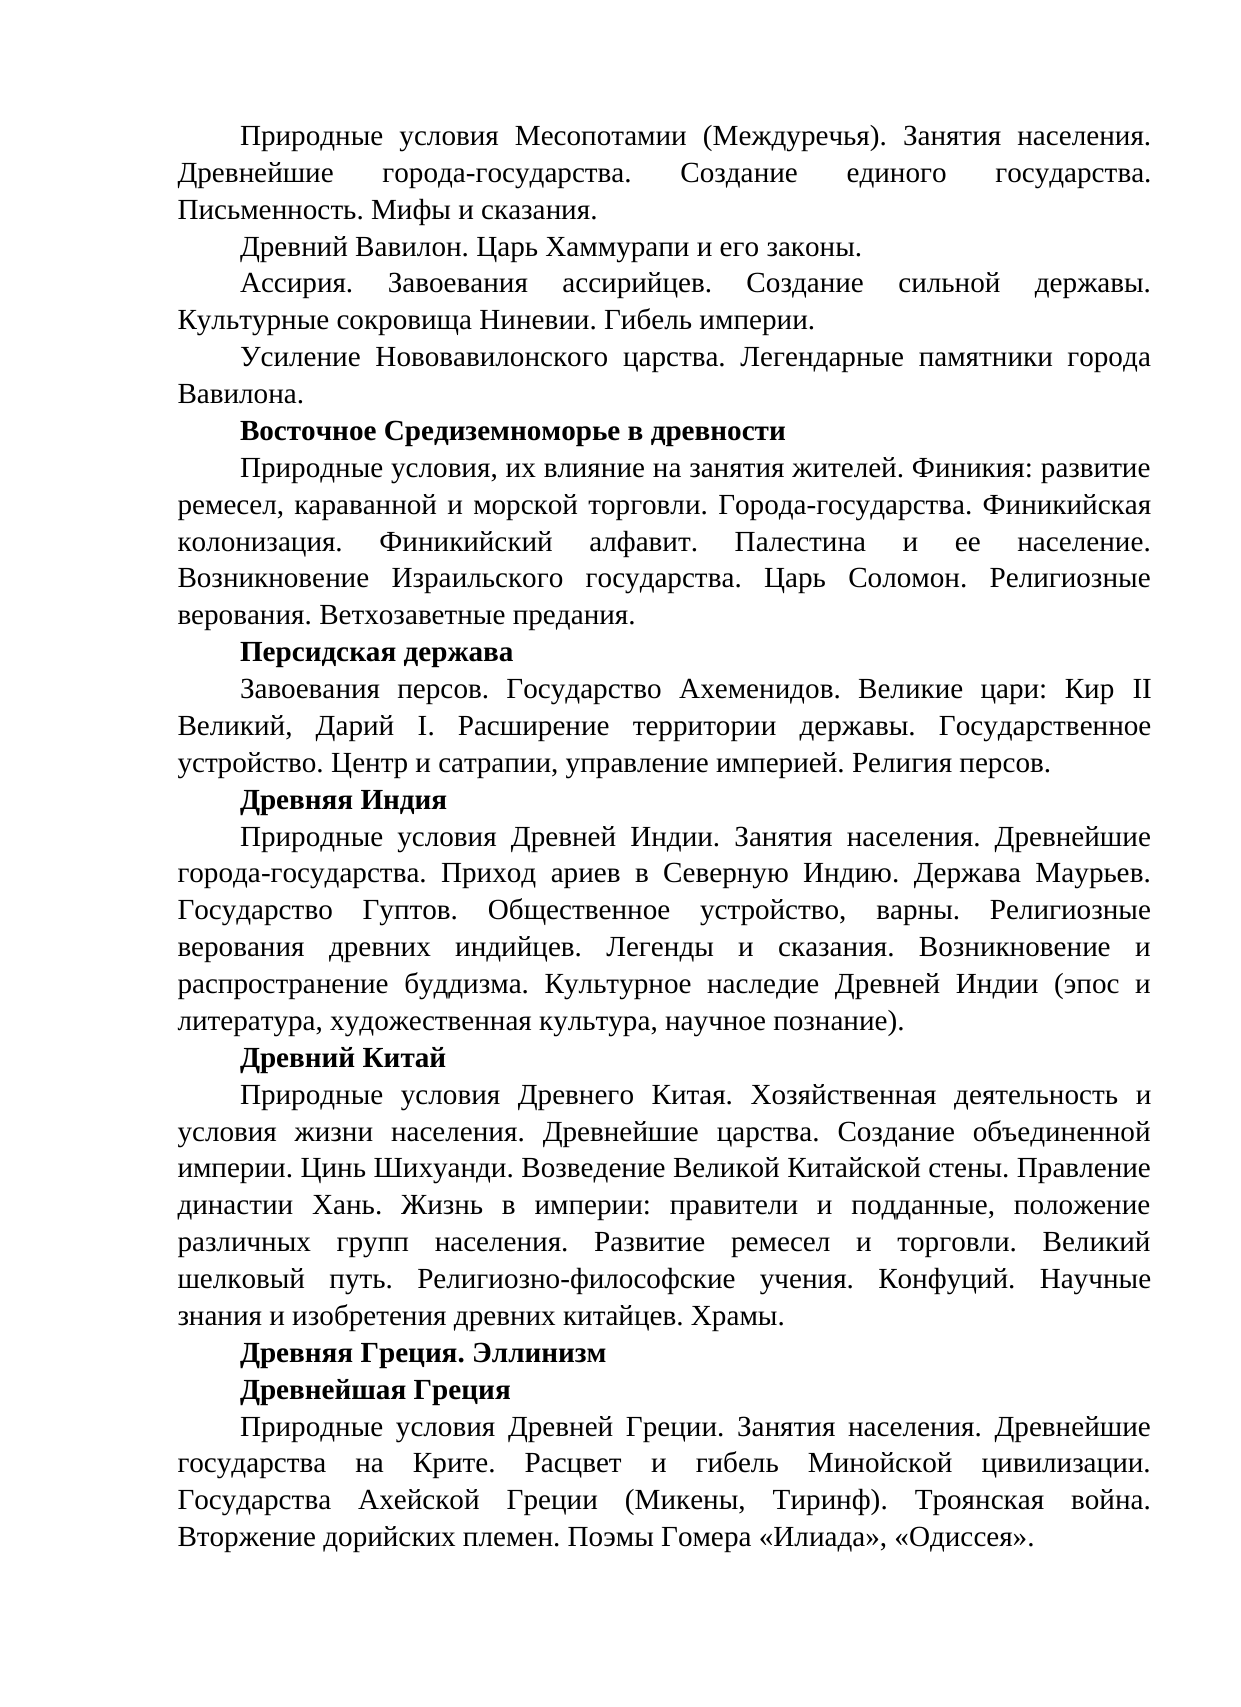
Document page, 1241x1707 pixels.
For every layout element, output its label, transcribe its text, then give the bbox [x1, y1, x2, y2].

text Природные условия Месопотамии (Междуречья). Занятия населения. Древнейшие города-государства. Создание единого государства. Письменность. Мифы и сказания. [177, 118, 1152, 225]
text Древнейшая Греция [177, 1372, 1152, 1405]
text Древняя Индия [177, 782, 1152, 815]
text Природные условия Древнего Китая. Хозяйственная деятельность и условия жизни населения. Древнейшие царства. Создание объединенной империи. Цинь Шихуанди. Возведение Великой Китайской стены. Правление династии Хань. Жизнь в империи: правители и подданные, положение различных групп населения. Развитие ремесел и торговли. Великий шелковый путь. Религиозно-философские учения. Конфуций. Научные знания и изобретения древних китайцев. Храмы. [177, 1077, 1152, 1332]
text Восточное Средиземноморье в древности [177, 413, 1152, 447]
text Природные условия, их влияние на занятия жителей. Финикия: развитие ремесел, караванной и морской торговли. Города-государства. Финикийская колонизация. Финикийский алфавит. Палестина и ее население. Возникновение Израильского государства. Царь Соломон. Религиозные верования. Ветхозаветные предания. [177, 450, 1152, 631]
text Ассирия. Завоевания ассирийцев. Создание сильной державы. Культурные сокровища Ниневии. Гибель империи. [177, 266, 1152, 336]
text Природные условия Древней Индии. Занятия населения. Древнейшие города-государства. Приход ариев в Северную Индию. Держава Маурьев. Государство Гуптов. Общественное устройство, варны. Религиозные верования древних индийцев. Легенды и сказания. Возникновение и распространение буддизма. Культурное наследие Древней Индии (эпос и литература, художественная культура, научное познание). [177, 819, 1152, 1037]
text Усиление Нововавилонского царства. Легендарные памятники города Вавилона. [177, 339, 1152, 410]
text Завоевания персов. Государство Ахеменидов. Великие цари: Кир II Великий, Дарий I. Расширение территории державы. Государственное устройство. Центр и сатрапии, управление империей. Религия персов. [177, 671, 1152, 778]
text Природные условия Древней Греции. Занятия населения. Древнейшие государства на Крите. Расцвет и гибель Минойской цивилизации. Государства Ахейской Греции (Микены, Тиринф). Троянская война. Вторжение дорийских племен. Поэмы Гомера «Илиада», «Одиссея». [177, 1409, 1152, 1553]
text Персидская держава [177, 634, 1152, 668]
text Древняя Греция. Эллинизм [177, 1335, 1152, 1368]
text Древний Китай [177, 1040, 1152, 1073]
text Древний Вавилон. Царь Хаммурапи и его законы. [177, 229, 1152, 262]
